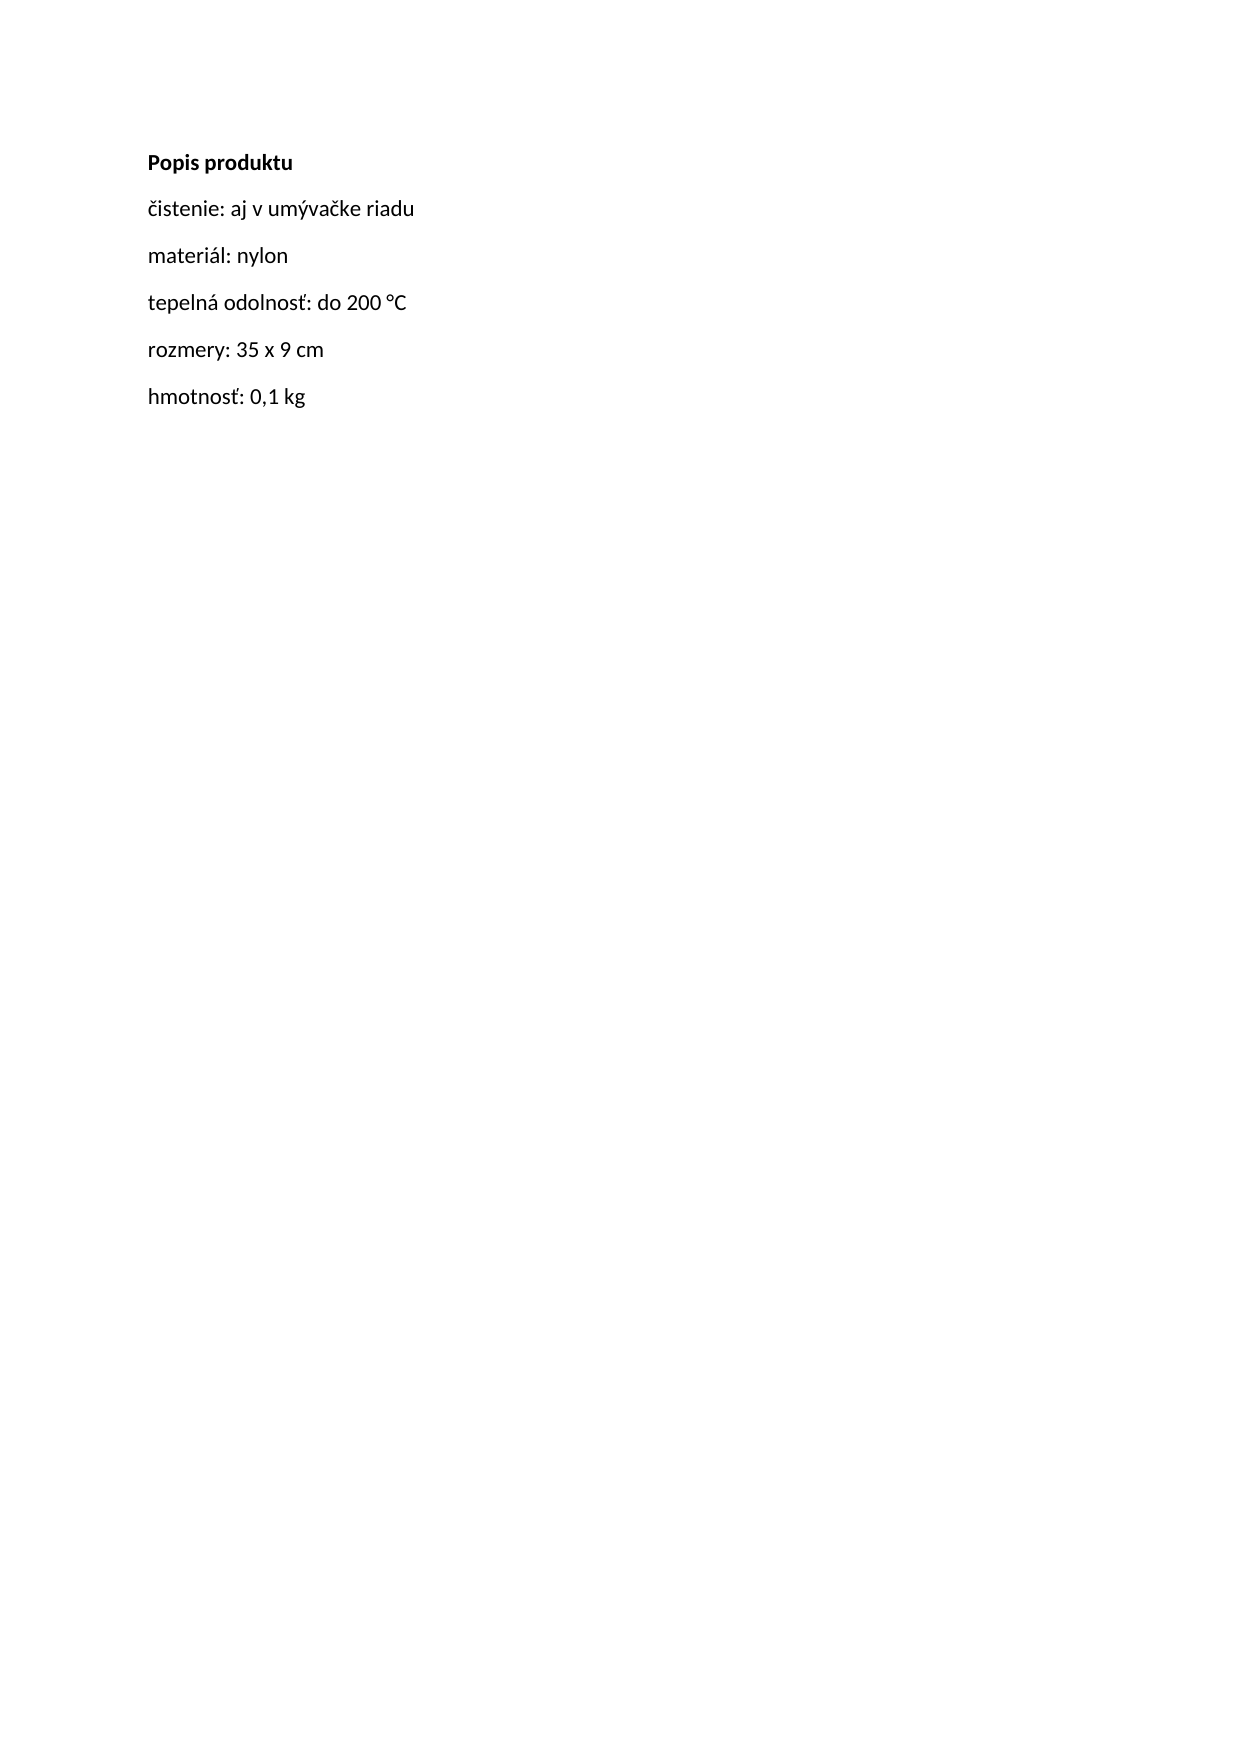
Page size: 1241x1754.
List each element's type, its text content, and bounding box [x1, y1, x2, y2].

text tepelná odolnosť: do 200 °C [148, 288, 1093, 316]
text rozmery: 35 x 9 cm [148, 335, 1093, 363]
text Popis produktu [148, 148, 1093, 176]
text čistenie: aj v umývačke riadu [148, 194, 1093, 222]
text materiál: nylon [148, 241, 1093, 269]
text hmotnosť: 0,1 kg [148, 382, 1093, 410]
